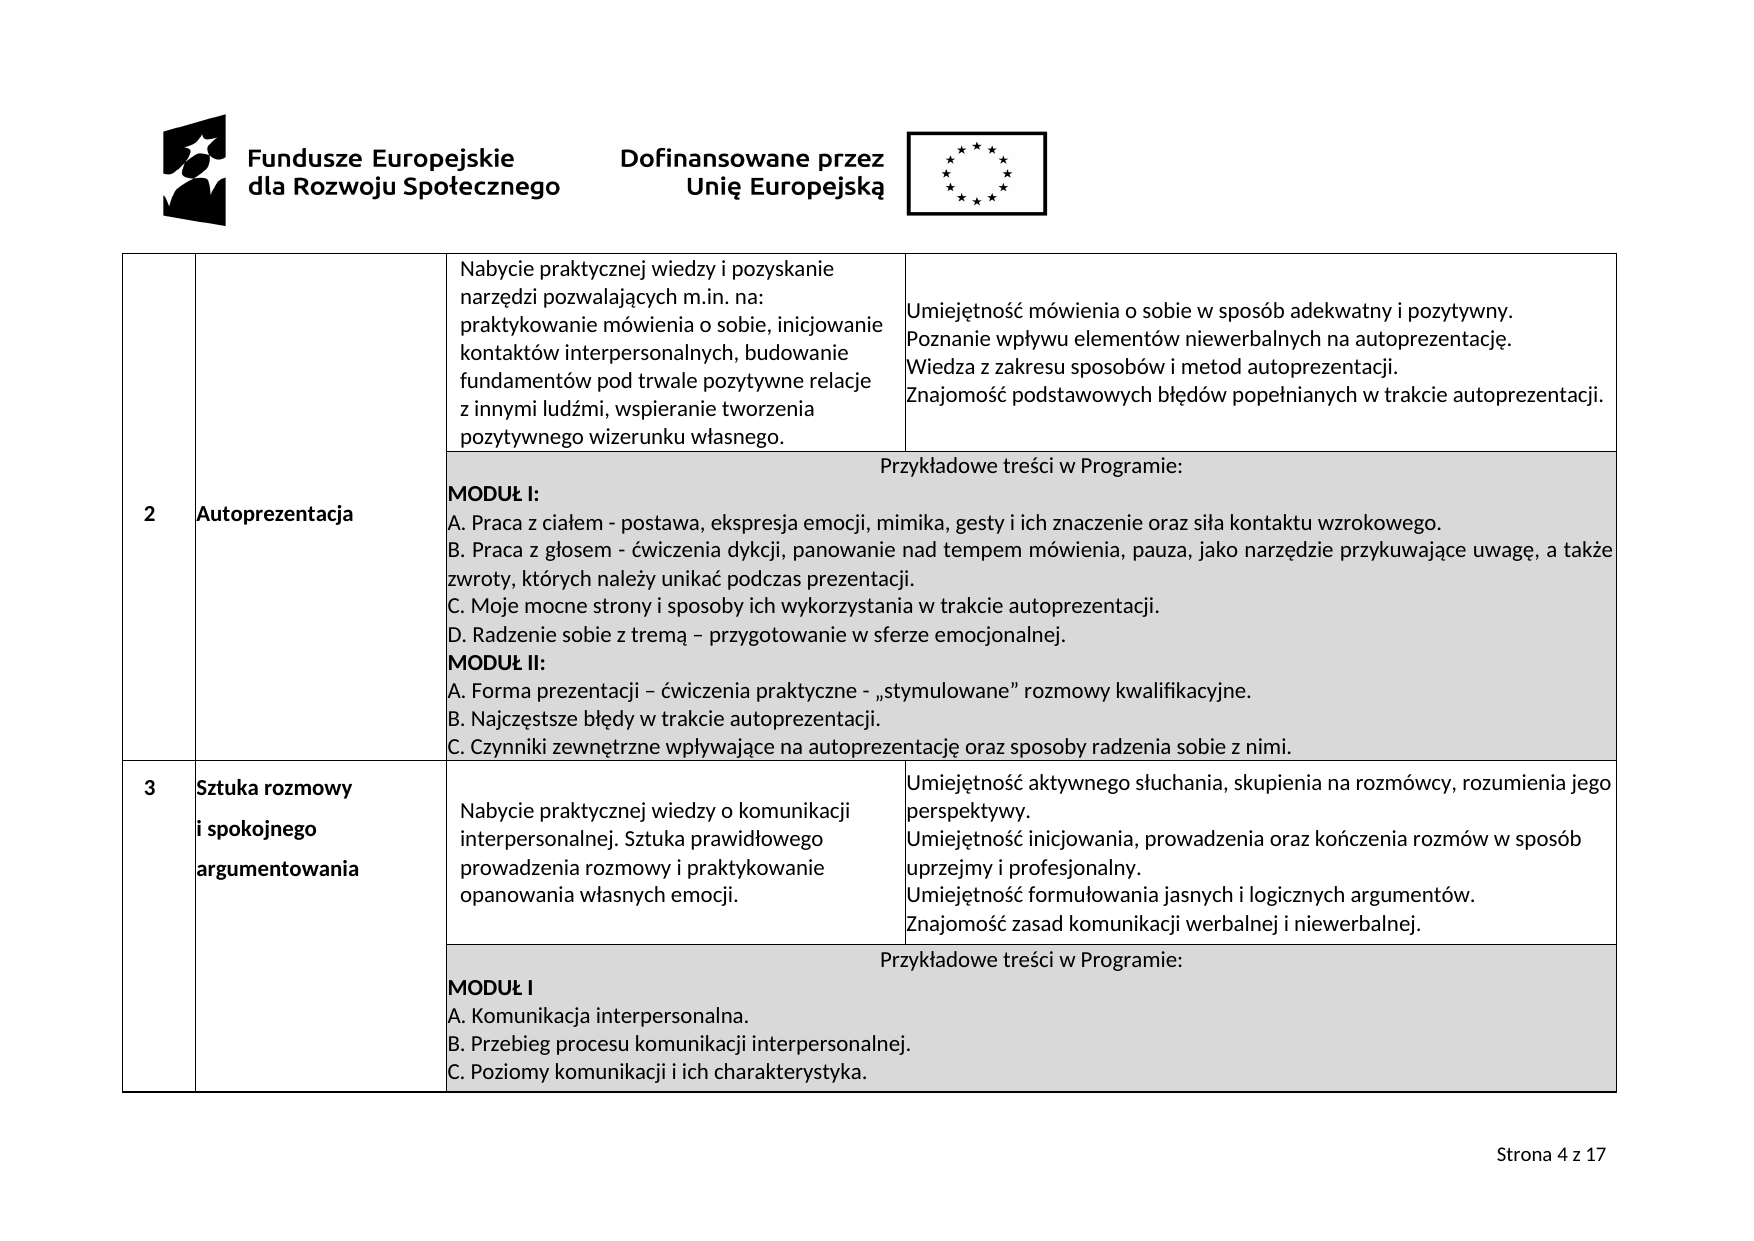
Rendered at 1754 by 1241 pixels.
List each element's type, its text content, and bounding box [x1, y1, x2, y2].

table_cell Nabycie praktycznej wiedzy i pozyskanie narzędzi pozwalających m.in. na: praktykowanie mówienia o sobie, inicjowanie kontaktów interpersonalnych, budowanie fundamentów pod trwale pozytywne relacje z innymi ludźmi, wspieranie tworzenia pozytywnego wizerunku własnego. [447, 254, 905, 451]
table_cell 3 [123, 761, 195, 1091]
picture [132, 86, 1078, 253]
table_cell Przykładowe treści w Programie: MODUŁ I: A. Praca z ciałem - postawa, ekspresja emocji, mimika, gesty i ich znaczenie oraz siła kontaktu wzrokowego. B. Praca z głosem - ćwiczenia dykcji, panowanie nad tempem mówienia, pauza, jako narzędzie przykuwające uwagę, a także zwroty, których należy unikać podczas prezentacji. C. Moje mocne strony i sposoby ich wykorzystania w trakcie autoprezentacji. D. Radzenie sobie z tremą – przygotowanie w sferze emocjonalnej. MODUŁ II: A. Forma prezentacji – ćwiczenia praktyczne - „stymulowane” rozmowy kwalifikacyjne. B. Najczęstsze błędy w trakcie autoprezentacji. C. Czynniki zewnętrzne wpływające na autoprezentację oraz sposoby radzenia sobie z nimi. [447, 452, 1616, 760]
table_cell Autoprezentacja [196, 254, 446, 760]
table_cell Umiejętność aktywnego słuchania, skupienia na rozmówcy, rozumienia jego perspektywy. Umiejętność inicjowania, prowadzenia oraz kończenia rozmów w sposób uprzejmy i profesjonalny. Umiejętność formułowania jasnych i logicznych argumentów. Znajomość zasad komunikacji werbalnej i niewerbalnej. [906, 761, 1616, 944]
table_cell Umiejętność mówienia o sobie w sposób adekwatny i pozytywny. Poznanie wpływu elementów niewerbalnych na autoprezentację. Wiedza z zakresu sposobów i metod autoprezentacji. Znajomość podstawowych błędów popełnianych w trakcie autoprezentacji. [906, 254, 1616, 451]
table_cell 2 [123, 254, 195, 760]
table_cell Sztuka rozmowy i spokojnego argumentowania [196, 761, 446, 1091]
table_cell Nabycie praktycznej wiedzy o komunikacji interpersonalnej. Sztuka prawidłowego prowadzenia rozmowy i praktykowanie opanowania własnych emocji. [447, 761, 905, 944]
